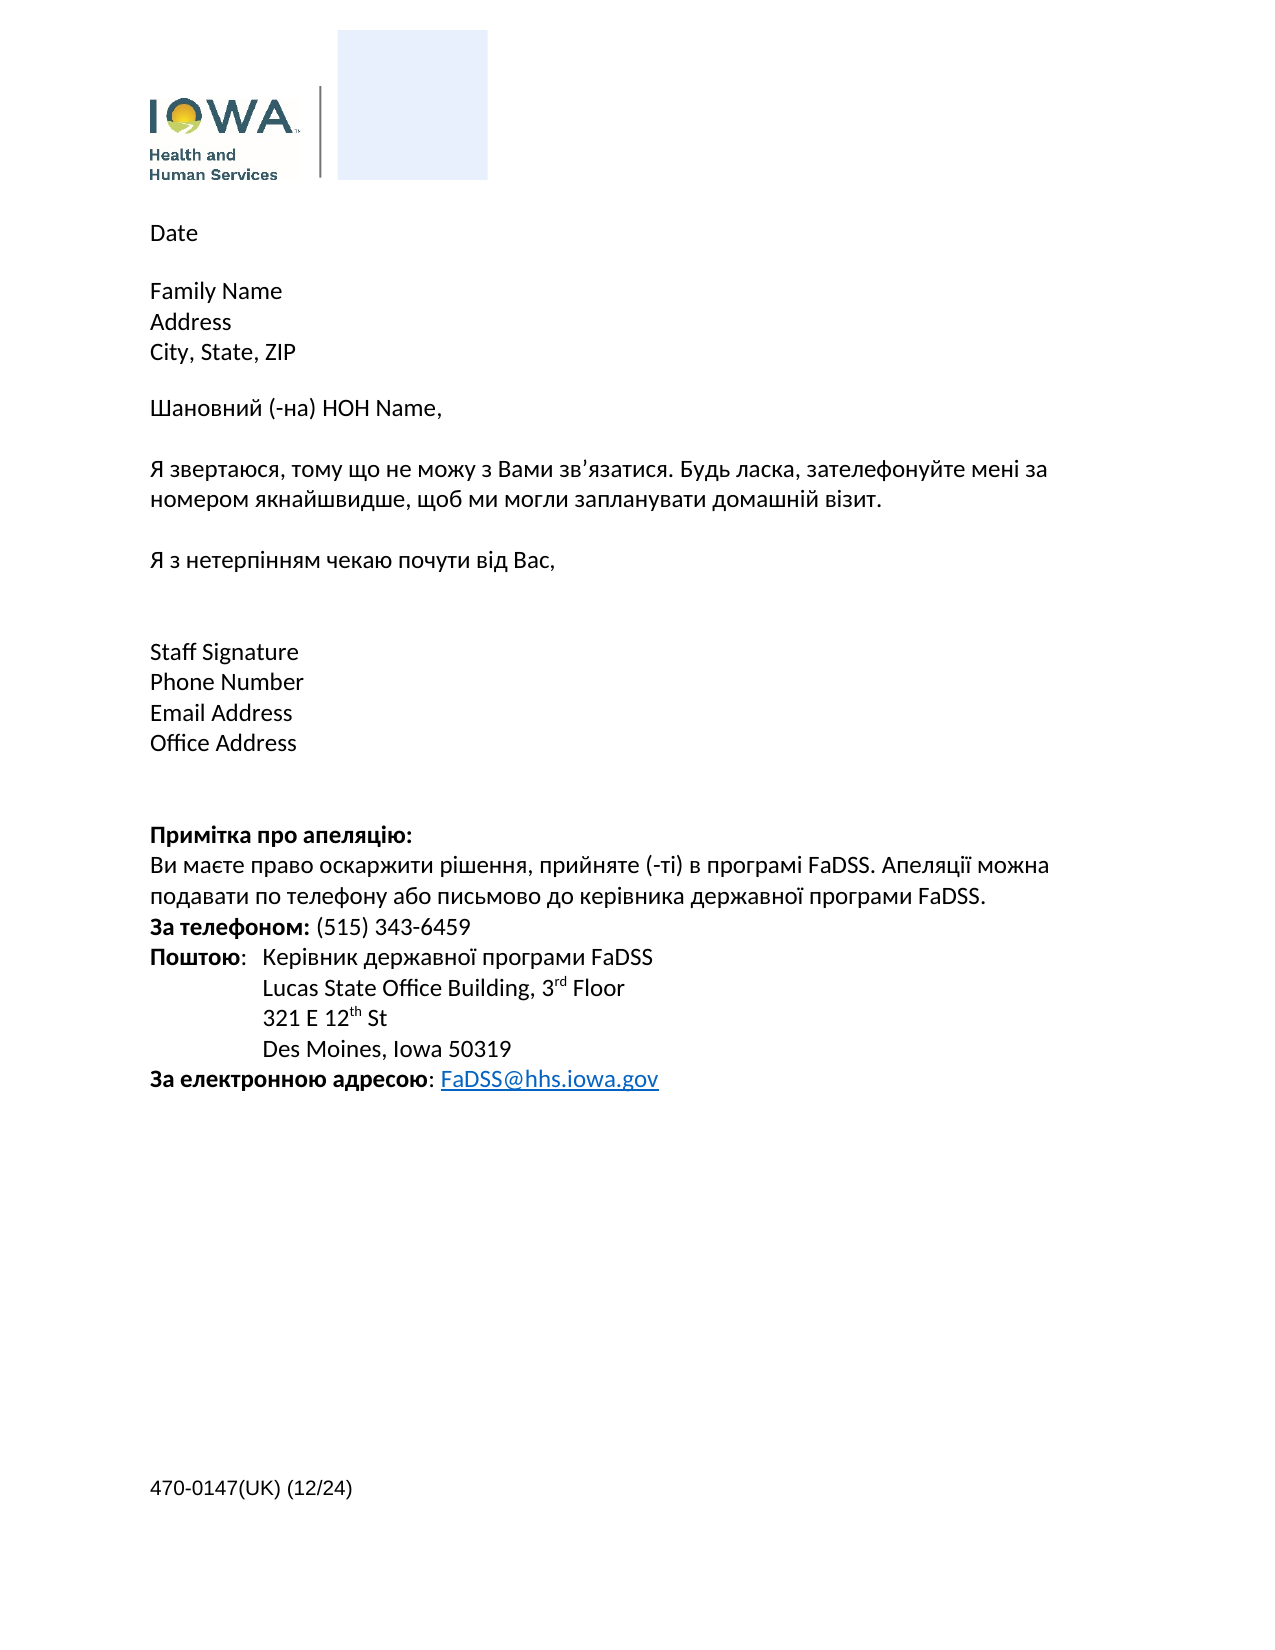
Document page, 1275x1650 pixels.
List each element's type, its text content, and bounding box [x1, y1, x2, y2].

text Ви маєте право оскаржити рішення, прийняте (-ті) в програмі FaDSS. Апеляції можна подавати по телефону або письмово до керівника державної програми FaDSS. [150, 850, 1125, 911]
text Address [150, 306, 1125, 336]
text Поштою: Керівник державної програми FaDSS [150, 941, 1125, 972]
text Date [150, 217, 1125, 275]
text Email Address [150, 697, 1125, 728]
text Phone Number [150, 667, 1125, 697]
text Примітка про апеляцію: [150, 819, 1125, 850]
text Staff Signature [150, 636, 1125, 667]
text City, State, ZIP [150, 336, 1125, 367]
text Family Name [150, 275, 1125, 306]
text Des Moines, Iowa 50319 [150, 1033, 1125, 1063]
text Я звертаюся, тому що не можу з Вами зв’язатися. Будь ласка, зателефонуйте мені за номером якнайшвидше, щоб ми могли запланувати домашній візит. [150, 453, 1125, 514]
text Office Address [150, 728, 1125, 758]
text Я з нетерпінням чекаю почути від Вас, [150, 544, 1125, 575]
text За електронною адресою: FaDSS@hhs.iowa.gov [150, 1063, 1125, 1094]
text Шановний (-на) HOH Name, [150, 392, 1125, 422]
text За телефоном: (515) 343-6459 [150, 911, 1125, 941]
picture [337, 30, 488, 180]
text 321 E 12th St [150, 1002, 1125, 1033]
picture [150, 98, 300, 180]
text Lucas State Office Building, 3rd Floor [150, 972, 1125, 1002]
